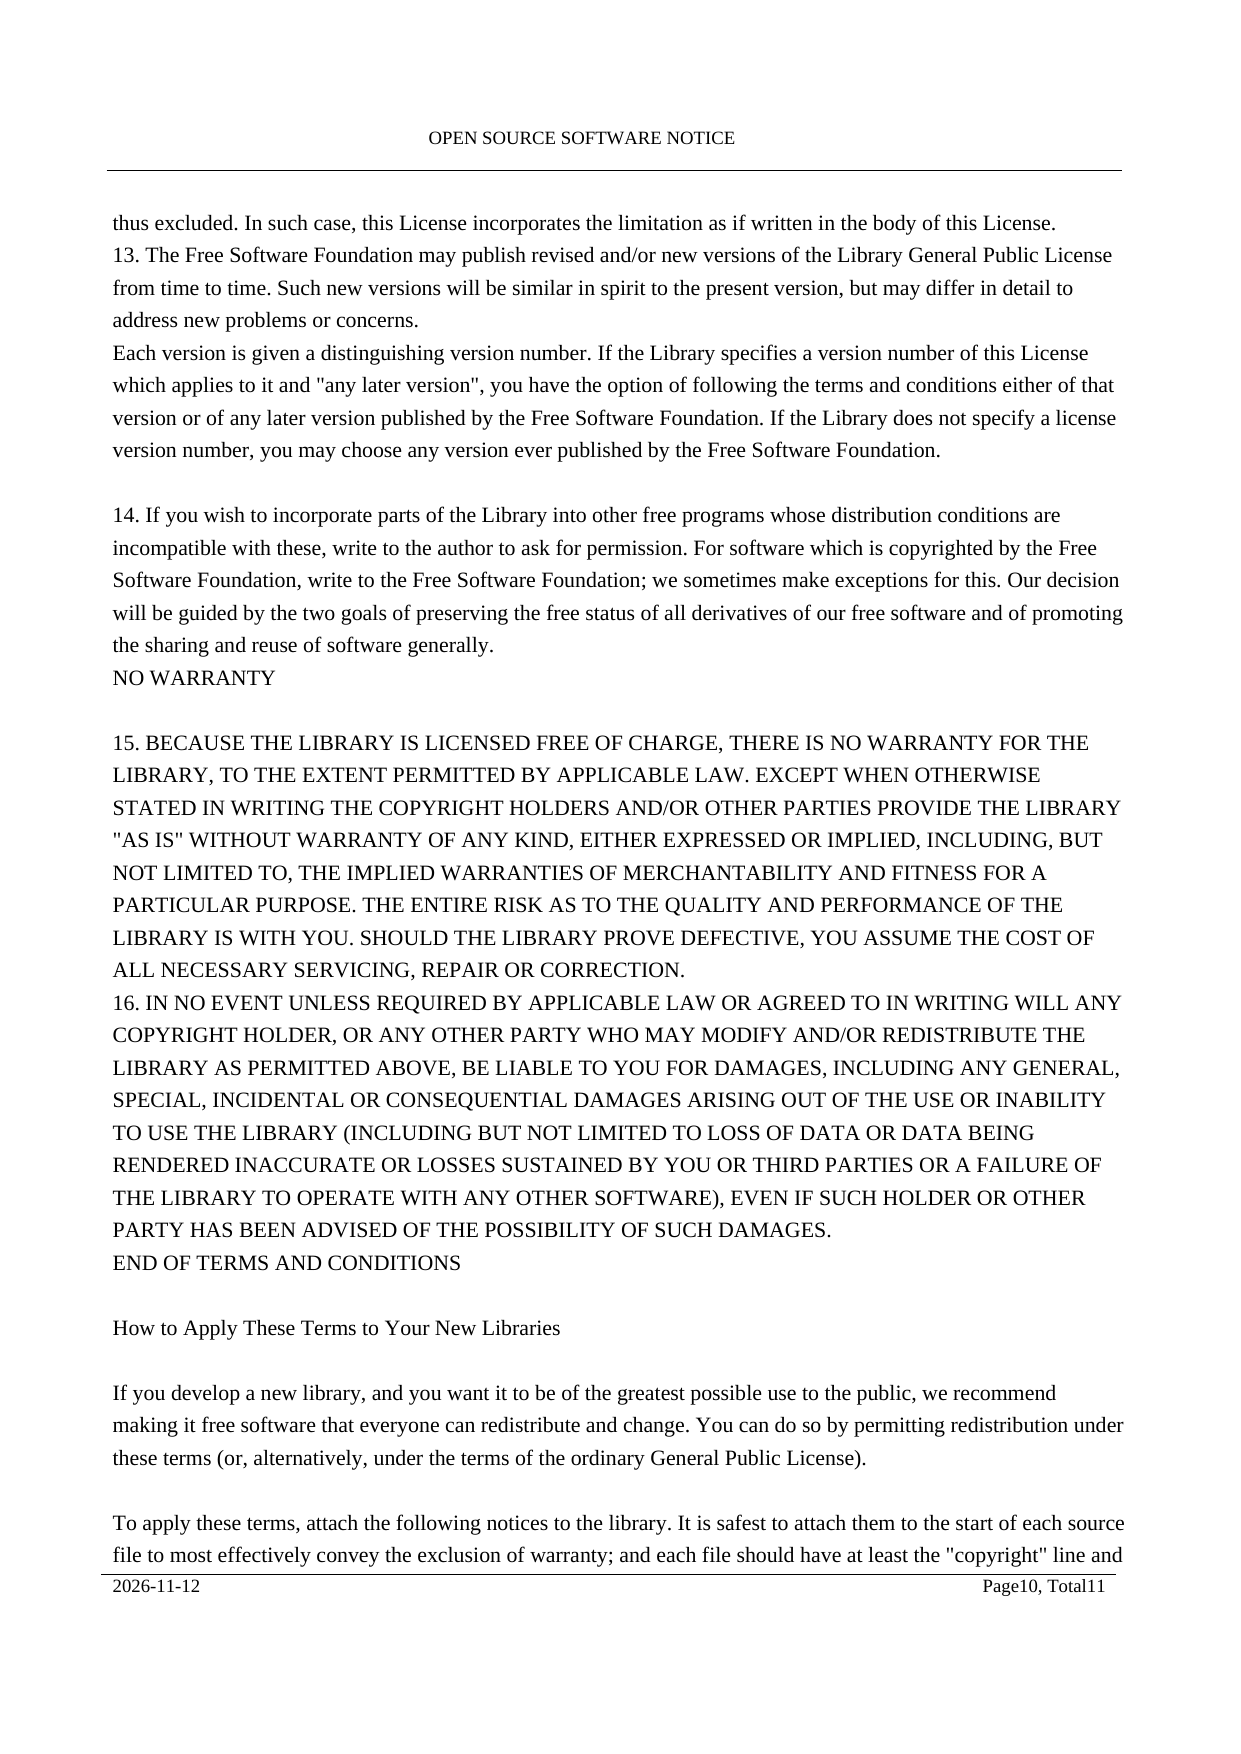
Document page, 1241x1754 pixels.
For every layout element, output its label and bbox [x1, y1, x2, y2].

text [112, 206, 1128, 1571]
